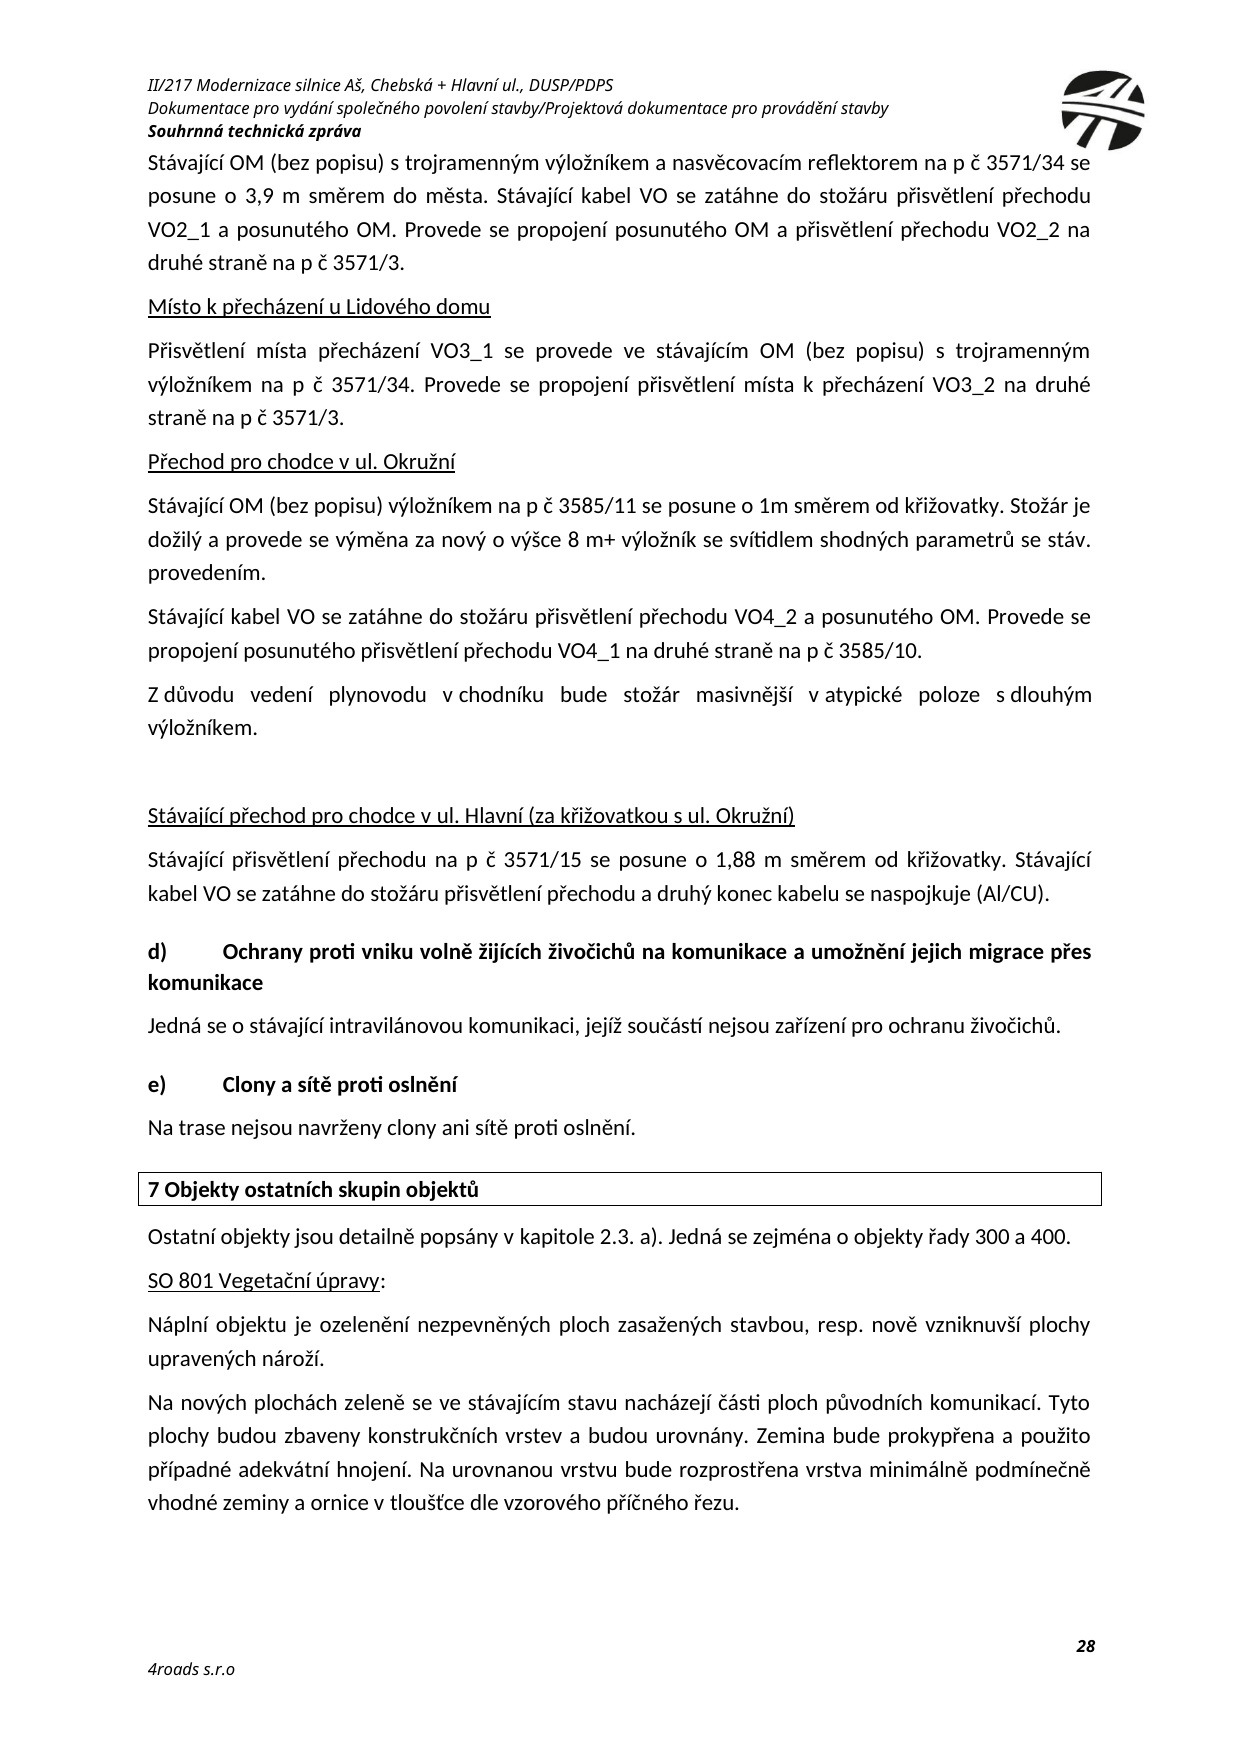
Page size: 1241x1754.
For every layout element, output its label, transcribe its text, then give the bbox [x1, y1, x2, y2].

text Na nových plochách zeleně se ve stávajícím stavu nacházejí části ploch původních komunikací. Tyto plochy budou zbaveny konstrukčních vrstev a budou urovnány. Zemina bude prokypřena a použito případné adekvátní hnojení. Na urovnanou vrstvu bude rozprostřena vrstva minimálně podmínečně vhodné zeminy a ornice v tloušťce dle vzorového příčného řezu. [148, 1388, 1092, 1517]
subtitle 7 Objekty ostatních skupin objektů [139, 1173, 1101, 1205]
picture [1053, 63, 1153, 159]
text Přisvětlení místa přecházení VO3_1 se provede ve stávajícím OM (bez popisu) s trojramenným výložníkem na p č 3571/34. Provede se propojení přisvětlení místa k přecházení VO3_2 na druhé straně na p č 3571/3. [148, 336, 1092, 431]
text SO 801 Vegetační úpravy: [148, 1266, 1092, 1294]
text Stávající přechod pro chodce v ul. Hlavní (za křižovatkou s ul. Okružní) [148, 801, 1092, 829]
subtitle d) Ochrany proti vniku volně žijících živočichů na komunikace a umožnění jejich migrace přes komunikace [148, 937, 1092, 996]
text Stávající OM (bez popisu) výložníkem na p č 3585/11 se posune o 1m směrem od křižovatky. Stožár je dožilý a provede se výměna za nový o výšce 8 m+ výložník se svítidlem shodných parametrů se stáv. provedením. [148, 491, 1092, 586]
text Místo k přecházení u Lidového domu [148, 292, 1092, 320]
text Přechod pro chodce v ul. Okružní [148, 447, 1092, 475]
text Na trase nejsou navrženy clony ani sítě proti oslnění. [148, 1113, 1092, 1141]
text Ostatní objekty jsou detailně popsány v kapitole 2.3. a). Jedná se zejména o objekty řady 300 a 400. [148, 1222, 1092, 1251]
text Z důvodu vedení plynovodu v chodníku bude stožár masivnější v atypické poloze s dlouhým výložníkem. [148, 680, 1092, 741]
text Náplní objektu je ozelenění nezpevněných ploch zasažených stavbou, resp. nově vzniknuvší plochy upravených nároží. [148, 1310, 1092, 1372]
text Stávající přisvětlení přechodu na p č 3571/15 se posune o 1,88 m směrem od křižovatky. Stávající kabel VO se zatáhne do stožáru přisvětlení přechodu a druhý konec kabelu se naspojkuje (Al/CU). [148, 845, 1092, 907]
text Jedná se o stávající intravilánovou komunikaci, jejíž součástí nejsou zařízení pro ochranu živočichů. [148, 1011, 1092, 1039]
text Stávající kabel VO se zatáhne do stožáru přisvětlení přechodu VO4_2 a posunutého OM. Provede se propojení posunutého přisvětlení přechodu VO4_1 na druhé straně na p č 3585/10. [148, 602, 1092, 664]
text Stávající OM (bez popisu) s trojramenným výložníkem a nasvěcovacím reflektorem na p č 3571/34 se posune o 3,9 m směrem do města. Stávající kabel VO se zatáhne do stožáru přisvětlení přechodu VO2_1 a posunutého OM. Provede se propojení posunutého OM a přisvětlení přechodu VO2_2 na druhé straně na p č 3571/3. [148, 148, 1092, 276]
subtitle e) Clony a sítě proti oslnění [148, 1070, 1092, 1098]
